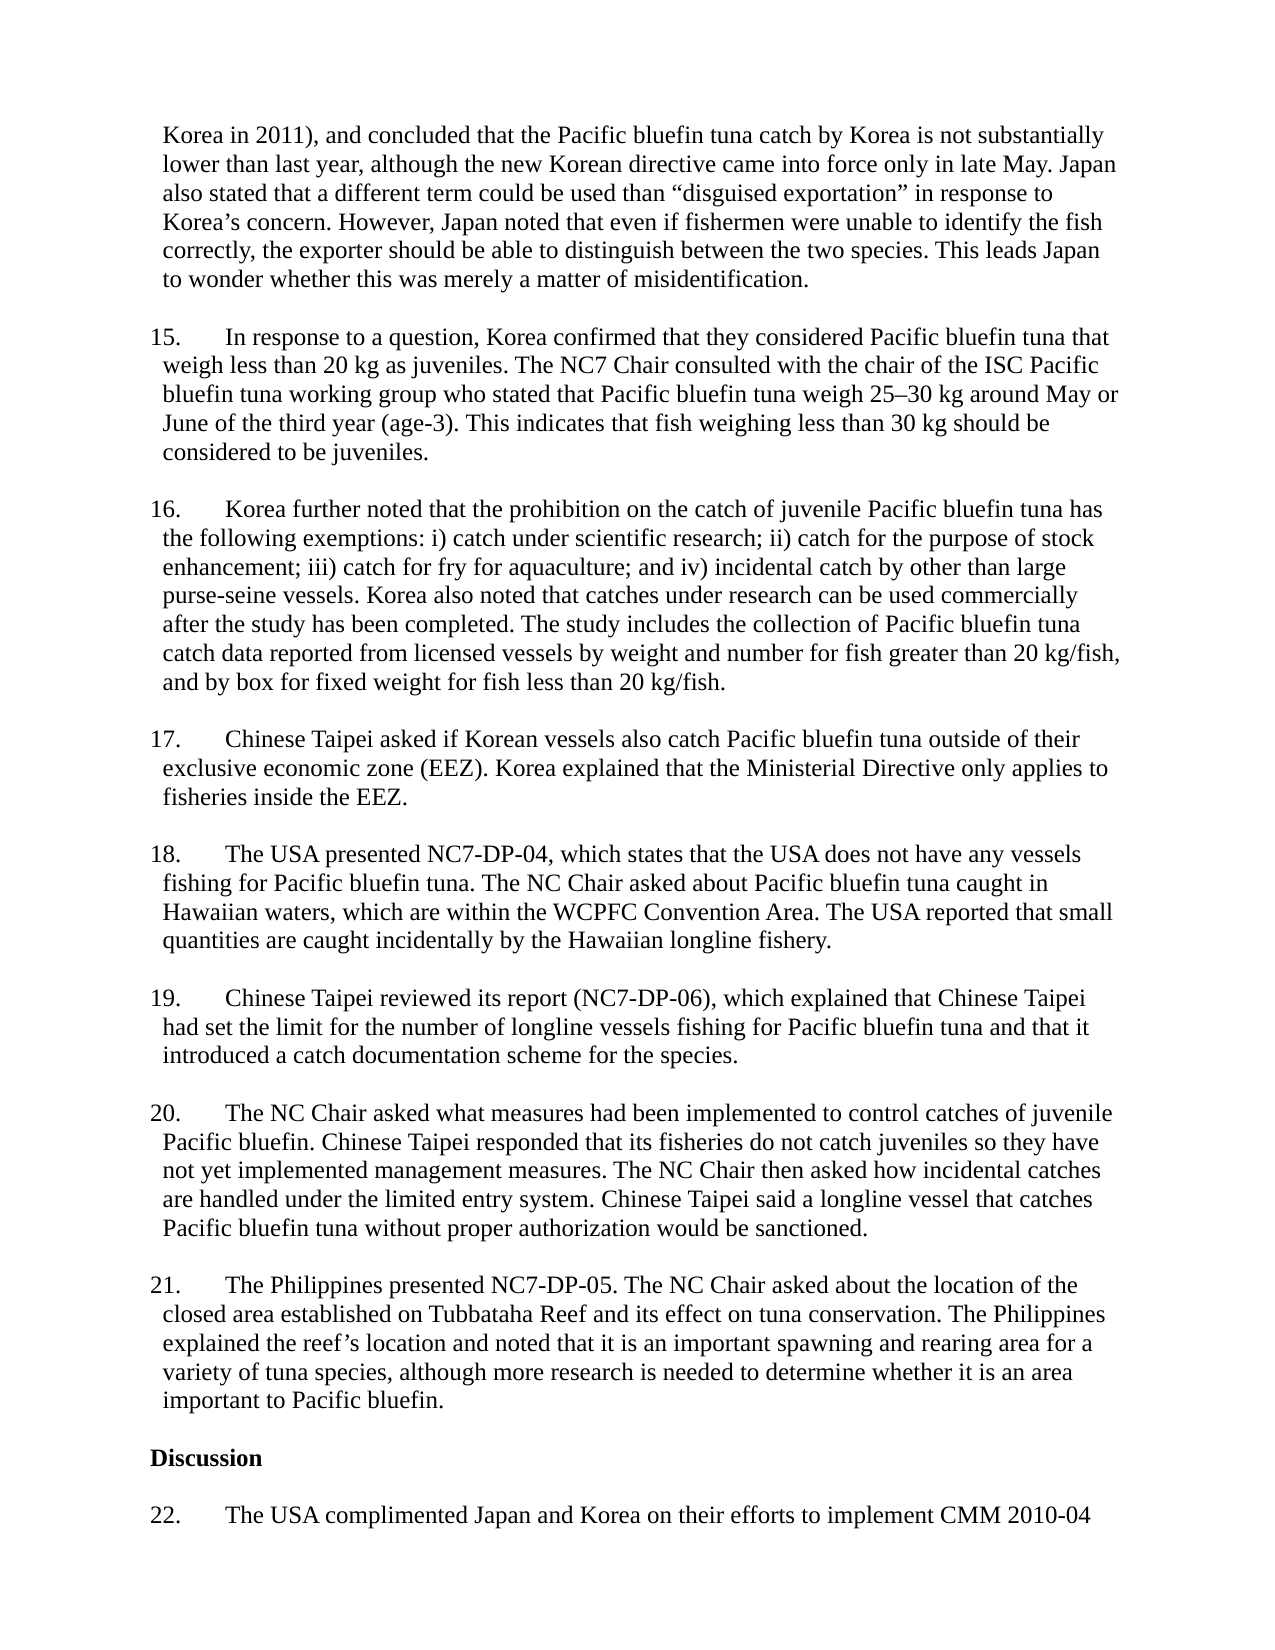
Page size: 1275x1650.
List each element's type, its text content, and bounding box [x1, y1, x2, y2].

text 21. The Philippines presented NC7-DP-05. The NC Chair asked about the location of the closed area established on Tubbataha Reef and its effect on tuna conservation. The Philippines explained the reef’s location and noted that it is an important spawning and rearing area for a variety of tuna species, although more research is needed to determine whether it is an area important to Pacific bluefin. [150, 1270, 1125, 1414]
text 15. In response to a question, Korea confirmed that they considered Pacific bluefin tuna that weigh less than 20 kg as juveniles. The NC7 Chair consulted with the chair of the ISC Pacific bluefin tuna working group who stated that Pacific bluefin tuna weigh 25–30 kg around May or June of the third year (age-3). This indicates that fish weighing less than 30 kg should be considered to be juveniles. [150, 322, 1125, 465]
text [150, 120, 1125, 293]
text 18. The USA presented NC7-DP-04, which states that the USA does not have any vessels fishing for Pacific bluefin tuna. The NC Chair asked about Pacific bluefin tuna caught in Hawaiian waters, which are within the WCPFC Convention Area. The USA reported that small quantities are caught incidentally by the Hawaiian longline fishery. [150, 839, 1125, 954]
text 17. Chinese Taipei asked if Korean vessels also catch Pacific bluefin tuna outside of their exclusive economic zone (EEZ). Korea explained that the Ministerial Directive only applies to fisheries inside the EEZ. [150, 724, 1125, 810]
text 19. Chinese Taipei reviewed its report (NC7-DP-06), which explained that Chinese Taipei had set the limit for the number of longline vessels fishing for Pacific bluefin tuna and that it introduced a catch documentation scheme for the species. [150, 983, 1125, 1069]
text 16. Korea further noted that the prohibition on the catch of juvenile Pacific bluefin tuna has the following exemptions: i) catch under scientific research; ii) catch for the purpose of stock enhancement; iii) catch for fry for aquaculture; and iv) incidental catch by other than large purse-seine vessels. Korea also noted that catches under research can be used commercially after the study has been completed. The study includes the collection of Pacific bluefin tuna catch data reported from licensed vessels by weight and number for fish greater than 20 kg/fish, and by box for fixed weight for fish less than 20 kg/fish. [150, 494, 1125, 695]
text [150, 1500, 1125, 1529]
text 20. The NC Chair asked what measures had been implemented to control catches of juvenile Pacific bluefin. Chinese Taipei responded that its fisheries do not catch juveniles so they have not yet implemented management measures. The NC Chair then asked how incidental catches are handled under the limited entry system. Chinese Taipei said a longline vessel that catches Pacific bluefin tuna without proper authorization would be sanctioned. [150, 1098, 1125, 1242]
text Discussion [150, 1443, 1125, 1472]
